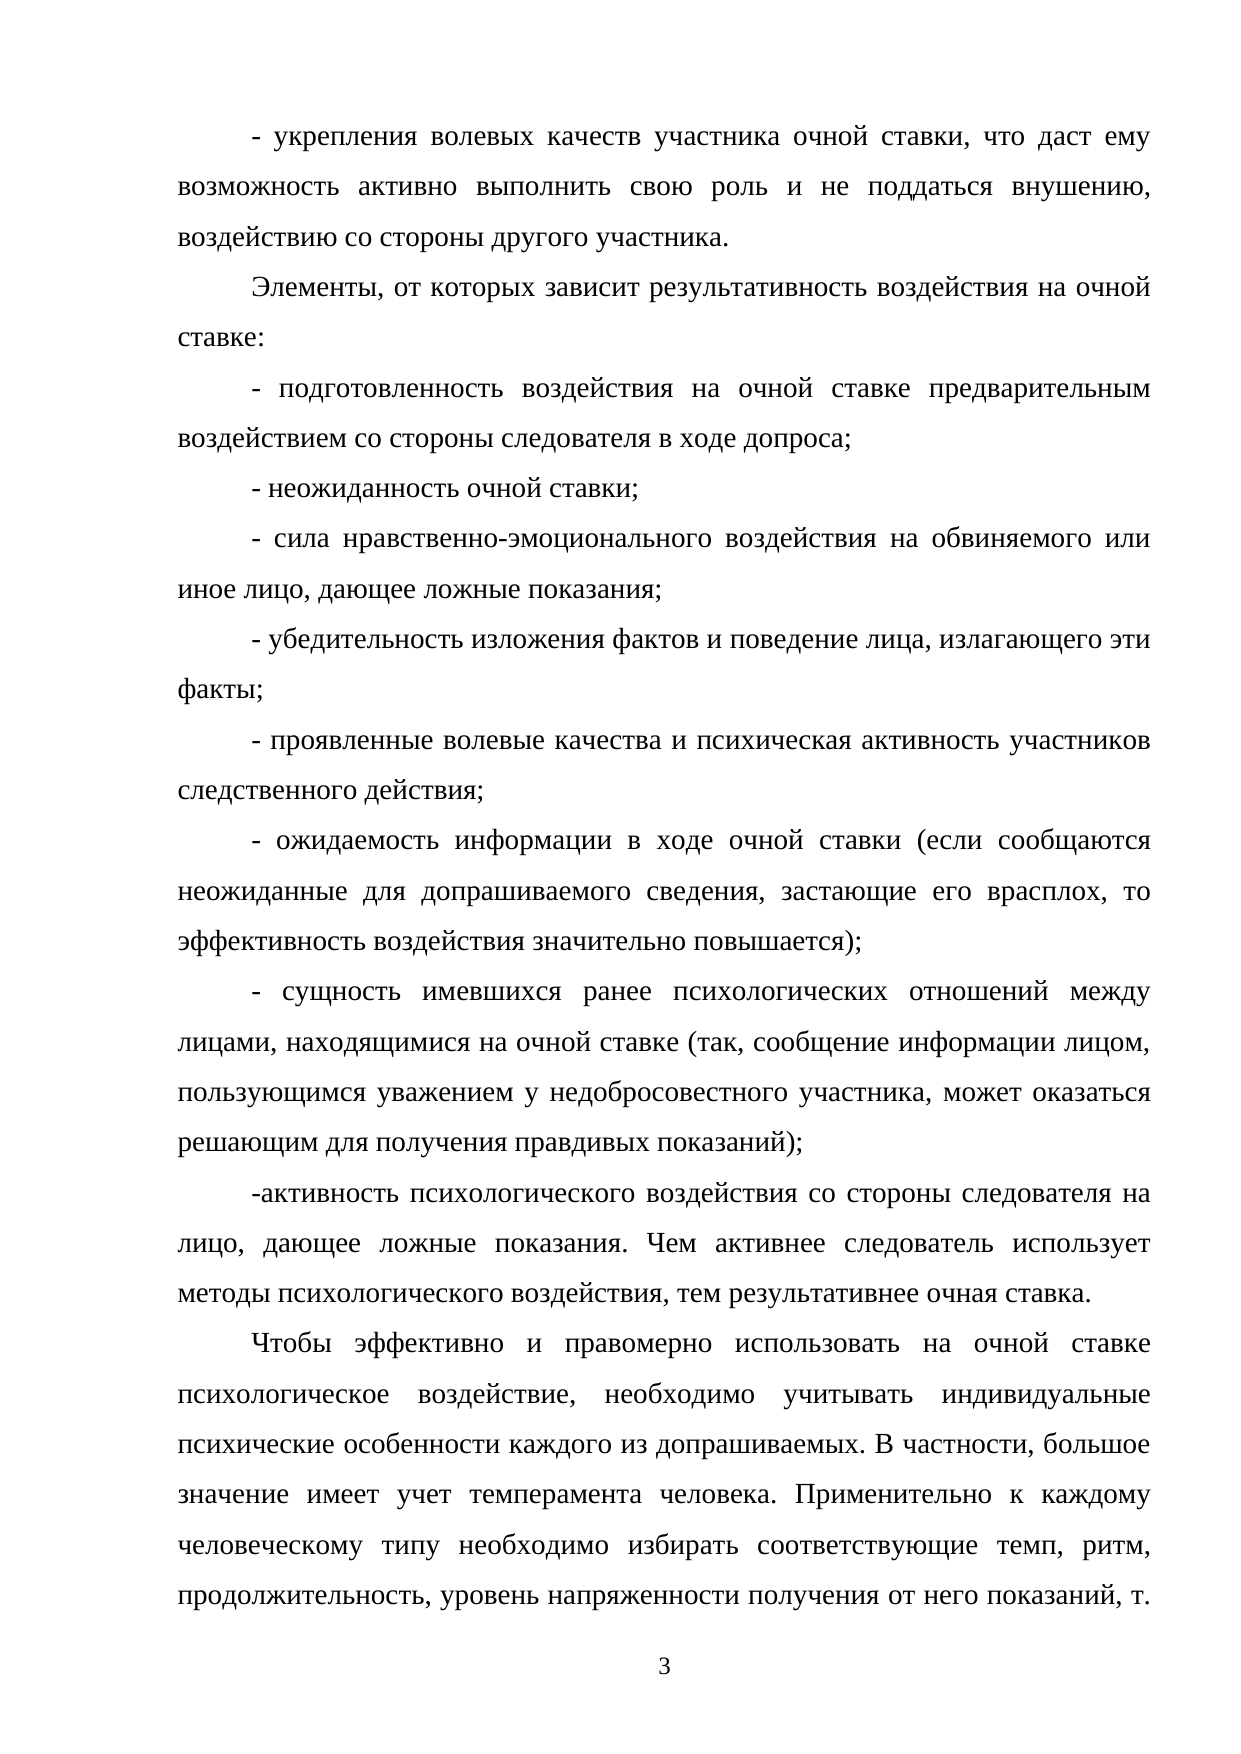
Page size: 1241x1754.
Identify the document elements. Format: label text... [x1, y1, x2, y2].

text Элементы, от которых зависит результативность воздействия на очной ставке: [177, 269, 1152, 353]
text - неожиданность очной ставки; [177, 470, 1152, 504]
text - подготовленность воздействия на очной ставке предварительным воздействием со стороны следователя в ходе допроса; [177, 370, 1152, 453]
text -активность психологического воздействия со стороны следователя на лицо, дающее ложные показания. Чем активнее следователь использует методы психологического воздействия, тем результативнее очная ставка. [177, 1175, 1152, 1309]
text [177, 1326, 1152, 1611]
text - ожидаемость информации в ходе очной ставки (если сообщаются неожиданные для допрашиваемого сведения, застающие его врасплох, то эффективность воздействия значительно повышается); [177, 822, 1152, 957]
text - сущность имевшихся ранее психологических отношений между лицами, находящимися на очной ставке (так, сообщение информации лицом, пользующимся уважением у недобросовестного участника, может оказаться решающим для получения правдивых показаний); [177, 973, 1152, 1158]
text - укрепления волевых качеств участника очной ставки, что даст ему возможность активно выполнить свою роль и не поддаться внушению, воздействию со стороны другого участника. [177, 118, 1152, 252]
text - убедительность изложения фактов и поведение лица, излагающего эти факты; [177, 621, 1152, 705]
text - сила нравственно-эмоционального воздействия на обвиняемого или иное лицо, дающее ложные показания; [177, 521, 1152, 604]
text - проявленные волевые качества и психическая активность участников следственного действия; [177, 722, 1152, 806]
